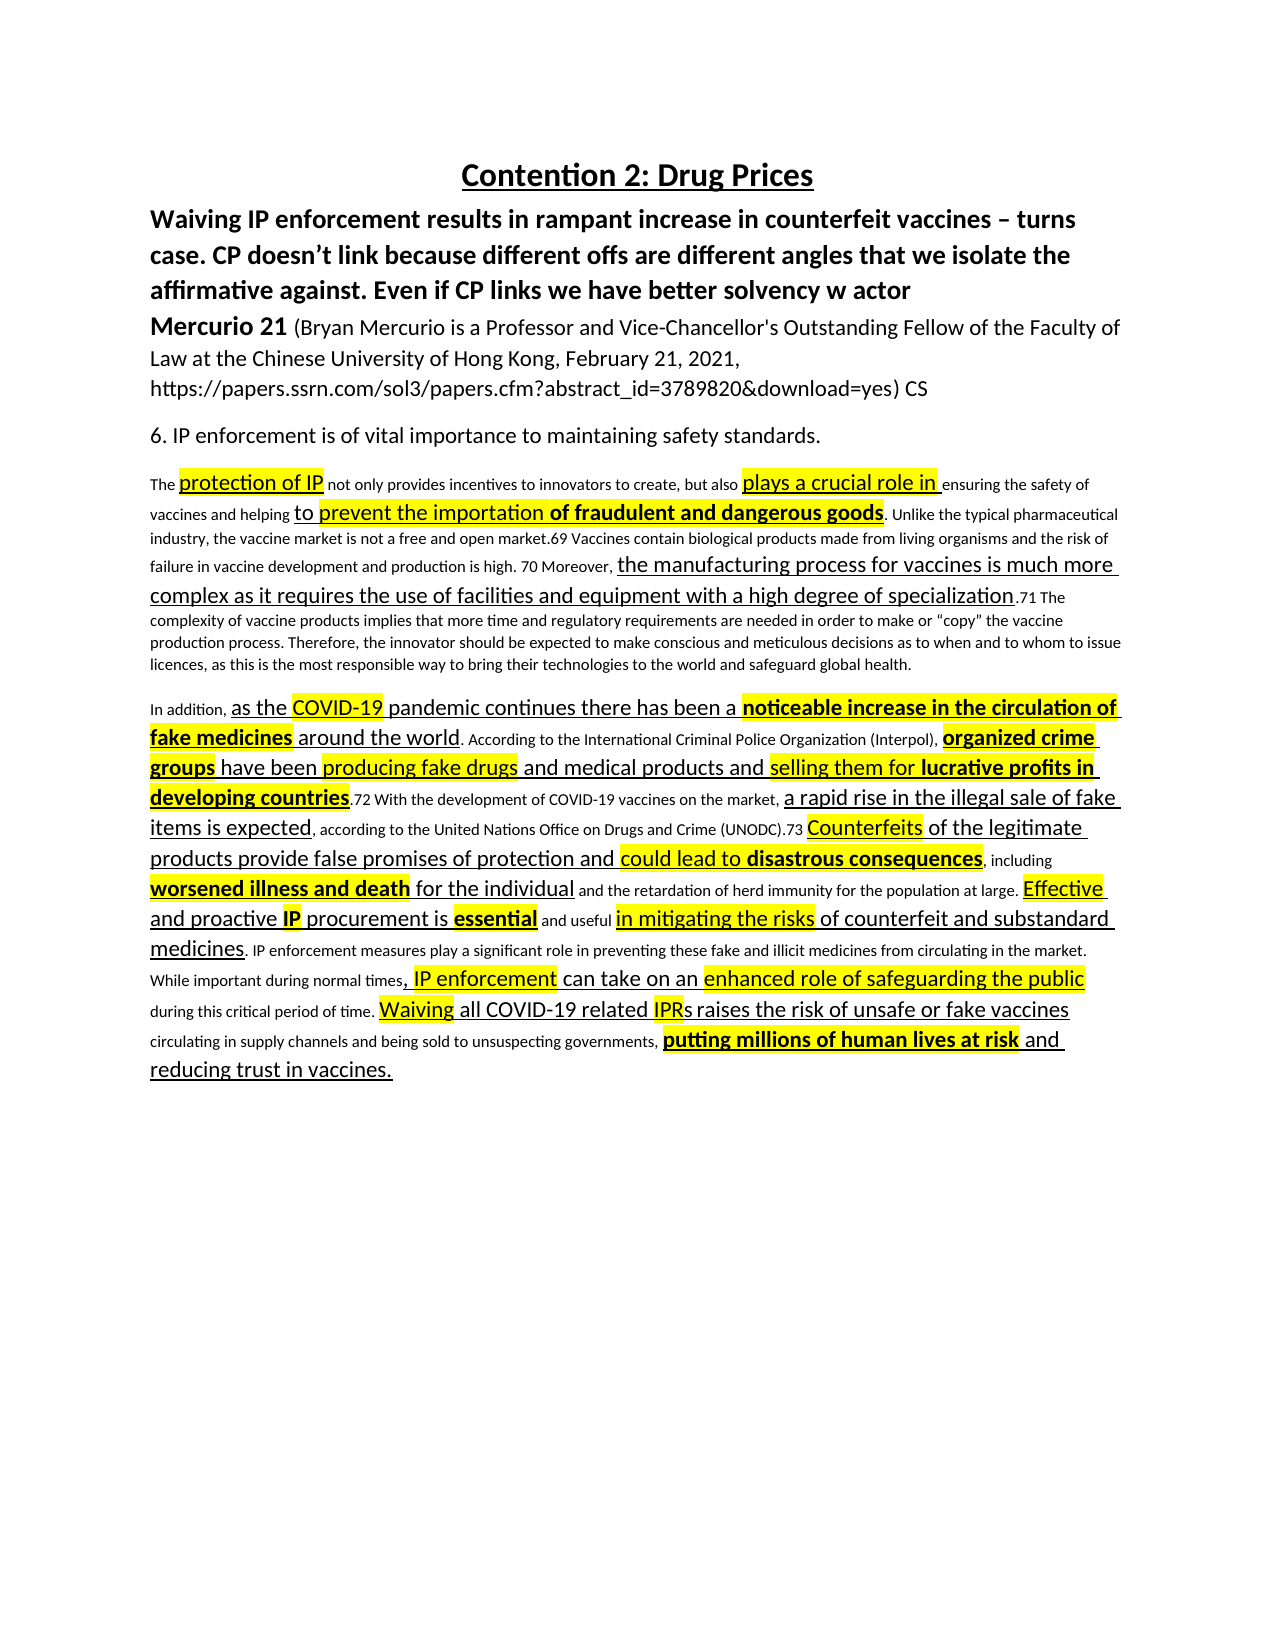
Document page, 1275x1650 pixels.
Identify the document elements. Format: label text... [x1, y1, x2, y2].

text In addition, as the COVID-19 pandemic continues there has been a noticeable increase in the circulation of fake medicines around the world. According to the International Criminal Police Organization (Interpol), organized crime groups have been producing fake drugs and medical products and selling them for lucrative profits in developing countries.72 With the development of COVID-19 vaccines on the market, a rapid rise in the illegal sale of fake items is expected, according to the United Nations Office on Drugs and Crime (UNODC).73 Counterfeits of the legitimate products provide false promises of protection and could lead to disastrous consequences, including worsened illness and death for the individual and the retardation of herd immunity for the population at large. Effective and proactive IP procurement is essential and useful in mitigating the risks of counterfeit and substandard medicines. IP enforcement measures play a significant role in preventing these fake and illicit medicines from circulating in the market. While important during normal times, IP enforcement can take on an enhanced role of safeguarding the public during this critical period of time. Waiving all COVID-19 related IPRs raises the risk of unsafe or fake vaccines circulating in supply channels and being sold to unsuspecting governments, putting millions of human lives at risk and reducing trust in vaccines. [150, 693, 1125, 1083]
text 6. IP enforcement is of vital importance to maintaining safety standards. [150, 421, 1125, 449]
text Mercurio 21 (Bryan Mercurio is a Professor and Vice-Chancellor's Outstanding Fellow of the Faculty of Law at the Chinese University of Hong Kong, February 21, 2021, https://papers.ssrn.com/sol3/papers.cfm?abstract_id=3789820&download=yes) CS [150, 309, 1125, 403]
subtitle Contention 2: Drug Prices [150, 154, 1125, 195]
text The protection of IP not only provides incentives to innovators to create, but also plays a crucial role in ensuring the safety of vaccines and helping to prevent the importation of fraudulent and dangerous goods. Unlike the typical pharmaceutical industry, the vaccine market is not a free and open market.69 Vaccines contain biological products made from living organisms and the risk of failure in vaccine development and production is high. 70 Moreover, the manufacturing process for vaccines is much more complex as it requires the use of facilities and equipment with a high degree of specialization.71 The complexity of vaccine products implies that more time and regulatory requirements are needed in order to make or “copy” the vaccine production process. Therefore, the innovator should be expected to make conscious and meticulous decisions as to when and to whom to issue licences, as this is the most responsible way to bring their technologies to the world and safeguard global health. [150, 468, 1125, 674]
subtitle Waiving IP enforcement results in rampant increase in counterfeit vaccines – turns case. CP doesn’t link because different offs are different angles that we isolate the affirmative against. Even if CP links we have better solvency w actor [150, 202, 1125, 307]
